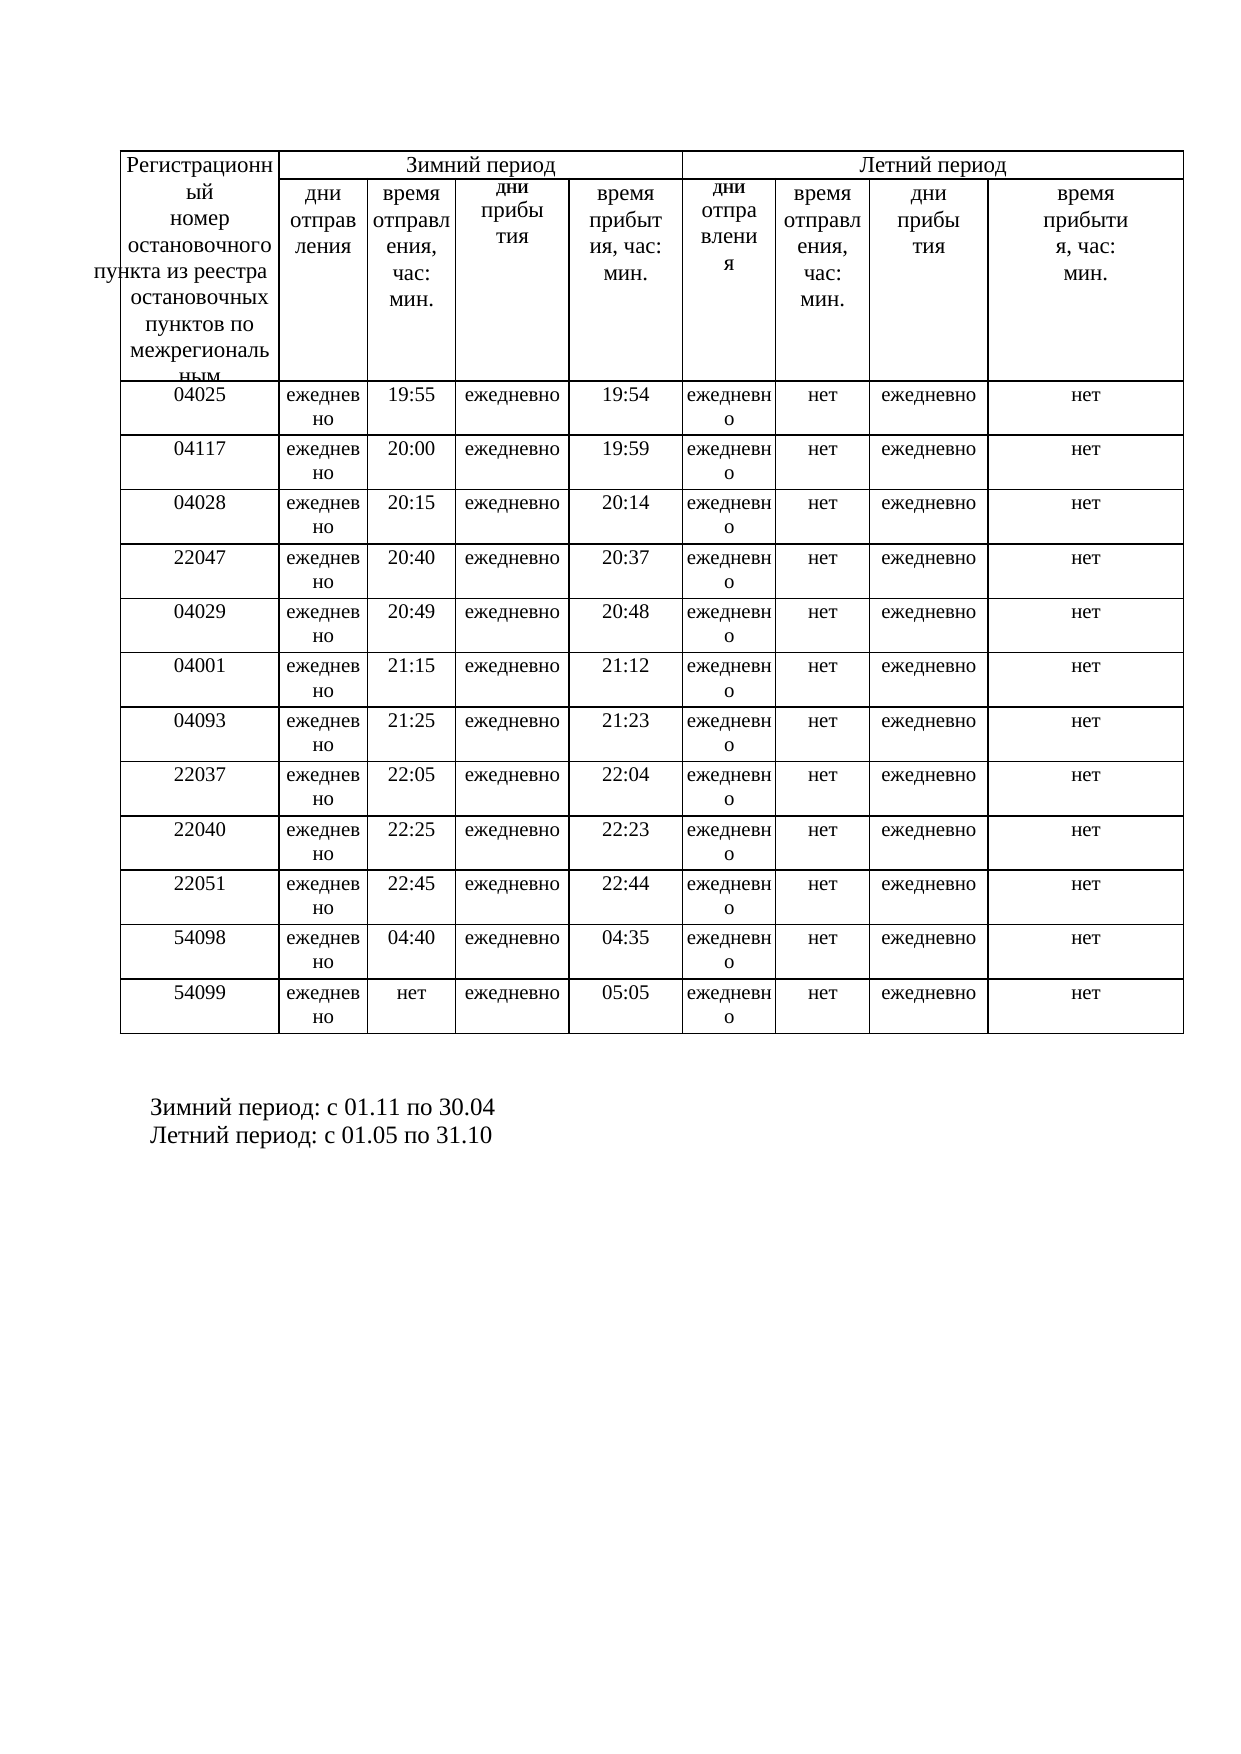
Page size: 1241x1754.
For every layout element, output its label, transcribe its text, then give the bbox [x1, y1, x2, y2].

table_cell 21:12 [570, 653, 682, 706]
table_cell 22:23 [570, 817, 682, 869]
table_cell нет [776, 708, 869, 761]
table_cell ежедневно [456, 545, 568, 597]
table_cell 21:25 [368, 708, 455, 761]
table_cell 22:45 [368, 871, 455, 924]
table_cell ежедневно [280, 980, 367, 1032]
table_cell ежедневно [683, 490, 775, 543]
table_cell ежедневно [456, 925, 568, 978]
table_cell 54099 [121, 980, 278, 1032]
table_cell ежедневно [870, 545, 987, 597]
table_cell ежедневно [870, 980, 987, 1032]
table_cell 04029 [121, 599, 278, 652]
table_cell 19:59 [570, 436, 682, 489]
table_cell ежедневно [870, 708, 987, 761]
table_cell 22:44 [570, 871, 682, 924]
table_cell ежедневно [683, 871, 775, 924]
table_cell нет [776, 599, 869, 652]
table_cell ежедневно [280, 762, 367, 815]
table_cell ежедневно [683, 762, 775, 815]
table_cell ежедневно [280, 382, 367, 434]
table_cell 20:00 [368, 436, 455, 489]
table_cell время отправл ения, час: мин. [776, 180, 869, 380]
table_cell ежедневно [870, 817, 987, 869]
table_cell нет [989, 545, 1183, 597]
table_cell время отправл ения, час: мин. [368, 180, 455, 380]
table_cell ежедневно [683, 436, 775, 489]
table_cell нет [776, 436, 869, 489]
table_cell 22040 [121, 817, 278, 869]
table_cell 22:05 [368, 762, 455, 815]
table_cell время прибыт ия, час: мин. [570, 180, 682, 380]
table_cell 22037 [121, 762, 278, 815]
table_cell нет [368, 980, 455, 1032]
table_cell ежедневно [456, 653, 568, 706]
table_cell ежедневно [280, 545, 367, 597]
table_cell ежедневно [280, 708, 367, 761]
table_cell ежедневно [280, 653, 367, 706]
table_cell ежедневно [683, 545, 775, 597]
table_cell нет [989, 762, 1183, 815]
table_cell 22:25 [368, 817, 455, 869]
table_cell ежедневно [280, 817, 367, 869]
table_cell 20:49 [368, 599, 455, 652]
table_cell ежедневно [870, 925, 987, 978]
table_header Летний период [683, 152, 1183, 178]
table_cell 21:15 [368, 653, 455, 706]
table_cell 20:15 [368, 490, 455, 543]
table_cell ежедневно [683, 653, 775, 706]
table_cell нет [776, 382, 869, 434]
table_cell 21:23 [570, 708, 682, 761]
table_cell ежедневно [456, 817, 568, 869]
table_cell 22051 [121, 871, 278, 924]
table_cell нет [989, 382, 1183, 434]
table_cell ежедневно [456, 382, 568, 434]
table_cell ежедневно [280, 599, 367, 652]
table_cell ежедневно [870, 490, 987, 543]
table_cell нет [776, 545, 869, 597]
table_cell нет [776, 925, 869, 978]
table_cell ежедневно [870, 762, 987, 815]
table_cell нет [989, 817, 1183, 869]
table_cell 54098 [121, 925, 278, 978]
table_cell ежедневно [280, 925, 367, 978]
table_cell нет [989, 925, 1183, 978]
table_cell ежедневно [456, 599, 568, 652]
table_cell ежедневно [456, 490, 568, 543]
table_cell ежедневно [870, 436, 987, 489]
table_cell ежедневно [280, 490, 367, 543]
table_cell 05:05 [570, 980, 682, 1032]
table_cell нет [989, 708, 1183, 761]
table_cell нет [776, 762, 869, 815]
table_cell ежедневно [456, 436, 568, 489]
table_cell нет [776, 653, 869, 706]
table_cell нет [989, 490, 1183, 543]
table_cell ежедневно [683, 599, 775, 652]
table_cell ежедневно [683, 925, 775, 978]
table_cell 04117 [121, 436, 278, 489]
table_cell ДНИ прибы тия [456, 180, 568, 380]
table_cell ежедневно [683, 708, 775, 761]
table_header Зимний период [280, 152, 682, 178]
table_cell нет [989, 980, 1183, 1032]
table_cell ежедневно [456, 980, 568, 1032]
table_cell ежедневно [280, 871, 367, 924]
table_cell ежедневно [870, 653, 987, 706]
table_cell 22:04 [570, 762, 682, 815]
table_cell 20:40 [368, 545, 455, 597]
table_cell 04001 [121, 653, 278, 706]
table_cell нет [776, 490, 869, 543]
text Зимний период: с 01.11 по 30.04 [150, 1092, 1090, 1120]
table_cell 19:55 [368, 382, 455, 434]
table_cell нет [989, 599, 1183, 652]
table_cell 04025 [121, 382, 278, 434]
table_cell нет [989, 653, 1183, 706]
text Летний период: с 01.05 по 31.10 [150, 1120, 1090, 1149]
table_cell 04:40 [368, 925, 455, 978]
table_cell дни отправ ления [280, 180, 367, 380]
table_cell 19:54 [570, 382, 682, 434]
table_cell 04028 [121, 490, 278, 543]
table_cell 20:14 [570, 490, 682, 543]
table_cell ежедневно [456, 708, 568, 761]
table_cell ежедневно [456, 871, 568, 924]
table_cell ежедневно [683, 980, 775, 1032]
table_cell ежедневно [456, 762, 568, 815]
table_cell ежедневно [683, 817, 775, 869]
table_cell 04093 [121, 708, 278, 761]
table_cell 22047 [121, 545, 278, 597]
table_cell 20:48 [570, 599, 682, 652]
table_cell 04:35 [570, 925, 682, 978]
table_cell нет [989, 436, 1183, 489]
table_cell нет [776, 980, 869, 1032]
table_cell ДНИ отпра влени я [683, 180, 775, 380]
table_cell нет [989, 871, 1183, 924]
table_cell 20:37 [570, 545, 682, 597]
table_cell время прибыти я, час: мин. [989, 180, 1183, 380]
table_cell ежедневно [870, 382, 987, 434]
table_cell ежедневно [870, 871, 987, 924]
table_header Регистрационный номер остановочного пункта из реестра остановочных пунктов по межрегиональным маршрутам регулярных перевозок [121, 152, 278, 380]
table_cell нет [776, 871, 869, 924]
table_cell ежедневно [683, 382, 775, 434]
table_cell ежедневно [280, 436, 367, 489]
table_cell ежедневно [870, 599, 987, 652]
table_cell нет [776, 817, 869, 869]
table_cell дни прибы тия [870, 180, 987, 380]
